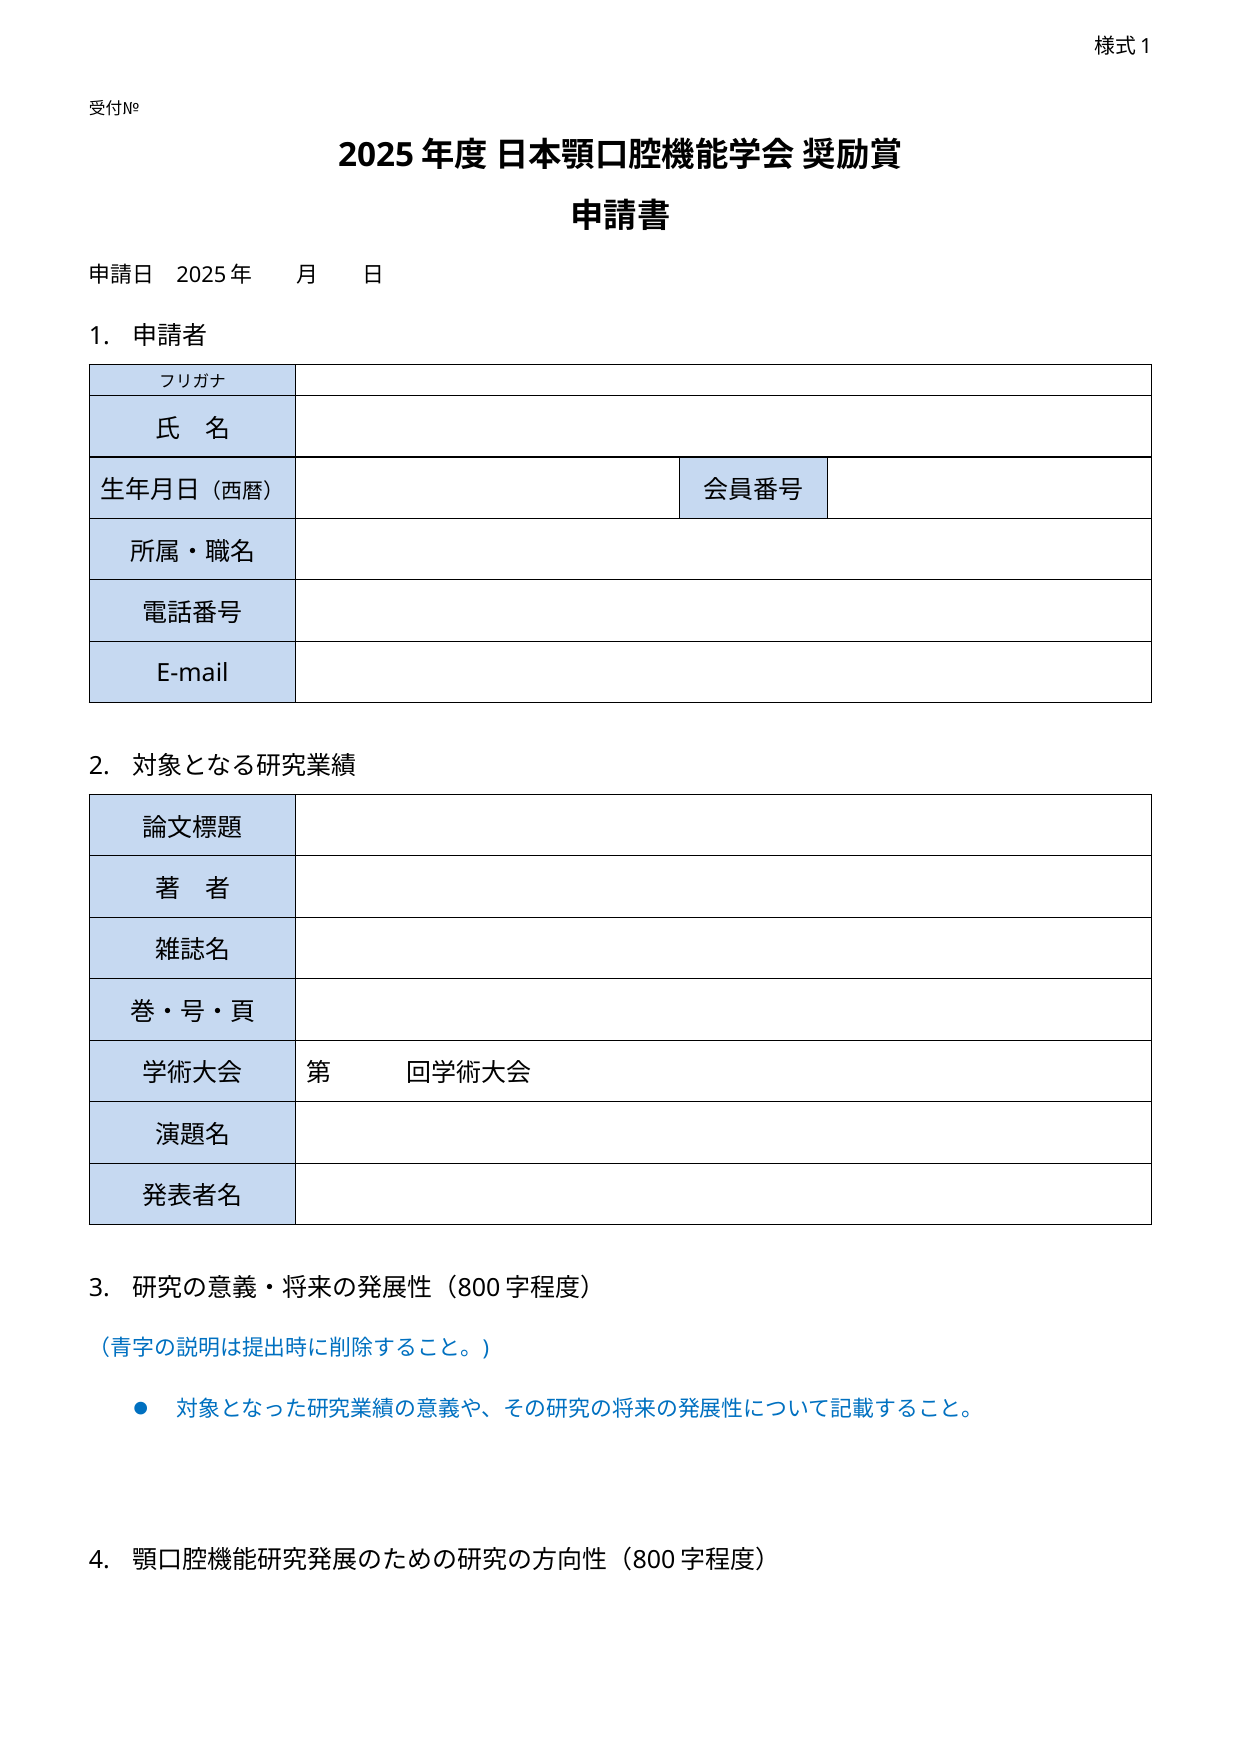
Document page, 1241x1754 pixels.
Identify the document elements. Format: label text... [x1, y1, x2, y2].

table_cell [296, 1164, 1151, 1224]
table_header 論文標題 [90, 795, 295, 855]
text 2025年度 日本顎口腔機能学会 奨励賞 [89, 122, 1152, 182]
table_cell 生年月日（西暦） [90, 458, 295, 518]
table_cell [296, 458, 679, 518]
table_cell [296, 1102, 1151, 1163]
table_cell [828, 458, 1151, 518]
table_cell [296, 396, 1151, 456]
table_cell 巻・号・頁 [90, 979, 295, 1040]
table_cell [296, 856, 1151, 917]
text 申請日 2025年 月 日 [89, 243, 1152, 303]
table_cell 学術大会 [90, 1041, 295, 1101]
table_cell 発表者名 [90, 1164, 295, 1224]
table_cell 電話番号 [90, 580, 295, 641]
table_cell 著 者 [90, 856, 295, 917]
table_cell [296, 918, 1151, 978]
table_cell E-mail [90, 642, 295, 702]
table_header フリガナ [90, 365, 295, 395]
table_cell [296, 580, 1151, 641]
list 対象となった研究業績の意義や、その研究の将来の発展性について記載すること。 [132, 1376, 1152, 1437]
table_header [296, 365, 1151, 395]
list 申請者 [89, 303, 1152, 364]
table_cell 第 回学術大会 [296, 1041, 1151, 1101]
table_cell 氏 名 [90, 396, 295, 456]
table_cell 所属・職名 [90, 519, 295, 579]
table_header [296, 795, 1151, 855]
list 研究の意義・将来の発展性（800字程度） [89, 1255, 1152, 1316]
text 申請書 [89, 182, 1152, 243]
table_cell [296, 642, 1151, 702]
table_cell 雑誌名 [90, 918, 295, 978]
text 受付№ [89, 92, 1152, 122]
table_cell [296, 519, 1151, 579]
text （青字の説明は提出時に削除すること。) [89, 1316, 1152, 1376]
table_cell [296, 979, 1151, 1040]
table_cell 会員番号 [680, 458, 827, 518]
table_cell 演題名 [90, 1102, 295, 1163]
list 顎口腔機能研究発展のための研究の方向性（800字程度） [89, 1527, 1152, 1588]
list 対象となる研究業績 [89, 733, 1152, 794]
